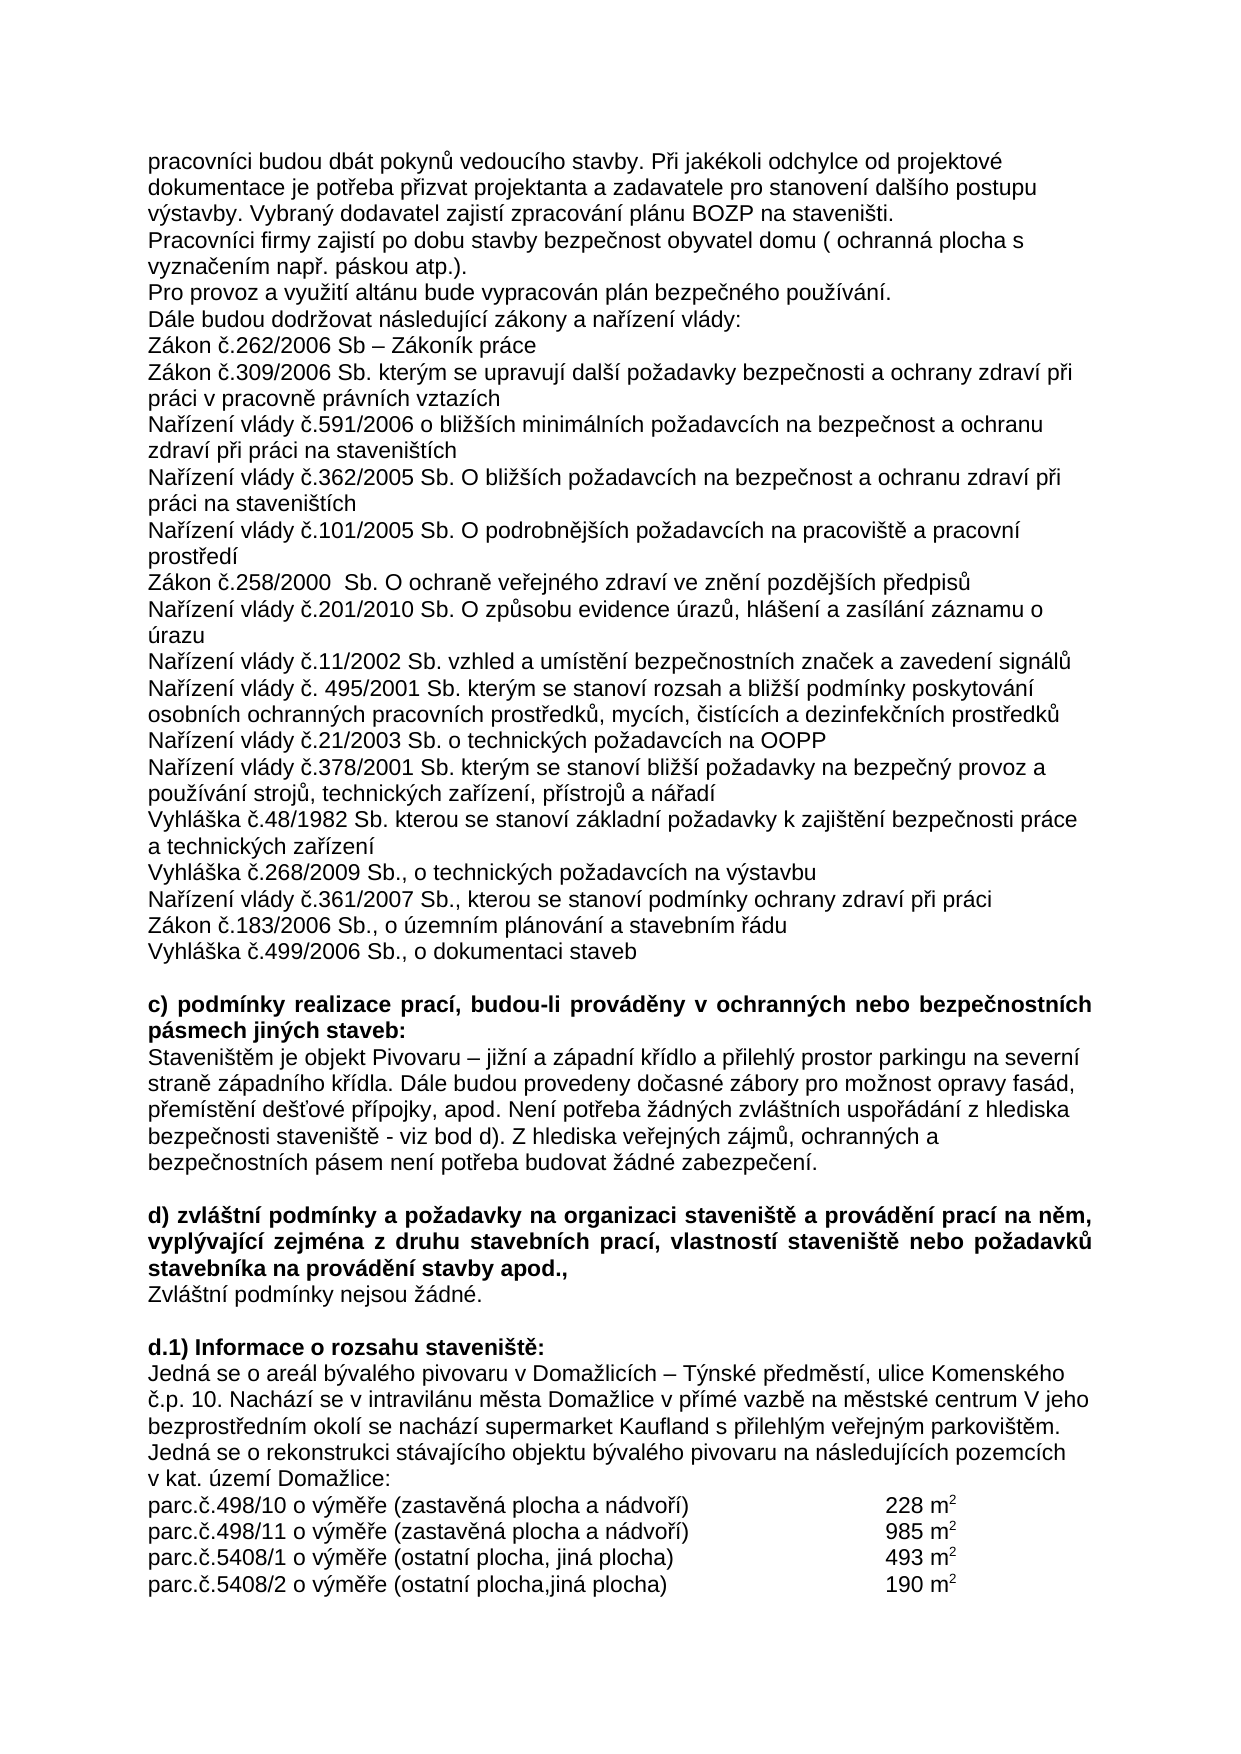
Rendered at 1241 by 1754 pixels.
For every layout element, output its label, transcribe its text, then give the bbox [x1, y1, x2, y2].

text Jedná se o areál bývalého pivovaru v Domažlicích – Týnské předměstí, ulice Komenského č.p. 10. Nachází se v intravilánu města Domažlice v přímé vazbě na městské centrum V jeho bezprostředním okolí se nachází supermarket Kaufland s přilehlým veřejným parkovištěm. [148, 1360, 1093, 1439]
text Nařízení vlády č.201/2010 Sb. O způsobu evidence úrazů, hlášení a zasílání záznamu o úrazu [148, 596, 1093, 648]
text parc.č.498/11 o výměře (zastavěná plocha a nádvoří) [148, 1518, 1093, 1544]
text Nařízení vlády č.591/2006 o bližších minimálních požadavcích na bezpečnost a ochranu zdraví při práci na staveništích [148, 411, 1093, 464]
text Zákon č.258/2000 Sb. O ochraně veřejného zdraví ve znění pozdějších předpisů [148, 569, 1093, 596]
text Staveništěm je objekt Pivovaru – jižní a západní křídlo a přilehlý prostor parkingu na severní straně západního křídla. Dále budou provedeny dočasné zábory pro možnost opravy fasád, přemístění dešťové přípojky, apod. Není potřeba žádných zvláštních uspořádání z hlediska bezpečnosti staveniště - viz bod d). Z hlediska veřejných zájmů, ochranných a bezpečnostních pásem není potřeba budovat žádné zabezpečení. [148, 1044, 1093, 1175]
text Nařízení vlády č.378/2001 Sb. kterým se stanoví bližší požadavky na bezpečný provoz a používání strojů, technických zařízení, přístrojů a nářadí [148, 754, 1093, 806]
text Pracovníci firmy zajistí po dobu stavby bezpečnost obyvatel domu ( ochranná plocha s vyznačením např. páskou atp.). [148, 227, 1093, 279]
text Nařízení vlády č.21/2003 Sb. o technických požadavcích na OOPP [148, 727, 1093, 754]
text d.1) Informace o rozsahu staveniště: [148, 1333, 1093, 1360]
text Jedná se o rekonstrukci stávajícího objektu bývalého pivovaru na následujících pozemcích v kat. území Domažlice: [148, 1439, 1093, 1492]
text Nařízení vlády č. 495/2001 Sb. kterým se stanoví rozsah a bližší podmínky poskytování osobních ochranných pracovních prostředků, mycích, čistících a dezinfekčních prostředků [148, 675, 1093, 727]
text Nařízení vlády č.101/2005 Sb. O podrobnějších požadavcích na pracoviště a pracovní prostředí [148, 517, 1093, 569]
text Nařízení vlády č.362/2005 Sb. O bližších požadavcích na bezpečnost a ochranu zdraví při práci na staveništích [148, 464, 1093, 517]
text Dále budou dodržovat následující zákony a nařízení vlády: [148, 306, 1093, 332]
text c) podmínky realizace prací, budou-li prováděny v ochranných nebo bezpečnostních pásmech jiných staveb: [148, 991, 1093, 1044]
text Vyhláška č.268/2009 Sb., o technických požadavcích na výstavbu [148, 859, 1093, 886]
text Vyhláška č.499/2006 Sb., o dokumentaci staveb [148, 938, 1093, 964]
text Nařízení vlády č.361/2007 Sb., kterou se stanoví podmínky ochrany zdraví při práci [148, 886, 1093, 912]
text d) zvláštní podmínky a požadavky na organizaci staveniště a provádění prací na něm, vyplývající zejména z druhu stavebních prací, vlastností staveniště nebo požadavků stavebníka na provádění stavby apod., [148, 1202, 1093, 1281]
text parc.č.5408/2 o výměře (ostatní plocha,jiná plocha) [148, 1571, 1093, 1597]
text Nařízení vlády č.11/2002 Sb. vzhled a umístění bezpečnostních značek a zavedení signálů [148, 648, 1093, 675]
text Zvláštní podmínky nejsou žádné. [148, 1281, 1093, 1307]
text Vyhláška č.48/1982 Sb. kterou se stanoví základní požadavky k zajištění bezpečnosti práce a technických zařízení [148, 806, 1093, 859]
text Pro provoz a využití altánu bude vypracován plán bezpečného používání. [148, 279, 1093, 306]
text Zákon č.309/2006 Sb. kterým se upravují další požadavky bezpečnosti a ochrany zdraví při práci v pracovně právních vztazích [148, 358, 1093, 411]
text Zákon č.262/2006 Sb – Zákoník práce [148, 332, 1093, 358]
text parc.č.5408/1 o výměře (ostatní plocha, jiná plocha) [148, 1544, 1093, 1571]
text parc.č.498/10 o výměře (zastavěná plocha a nádvoří) [148, 1492, 1093, 1518]
text Zákon č.183/2006 Sb., o územním plánování a stavebním řádu [148, 912, 1093, 938]
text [148, 148, 1093, 227]
